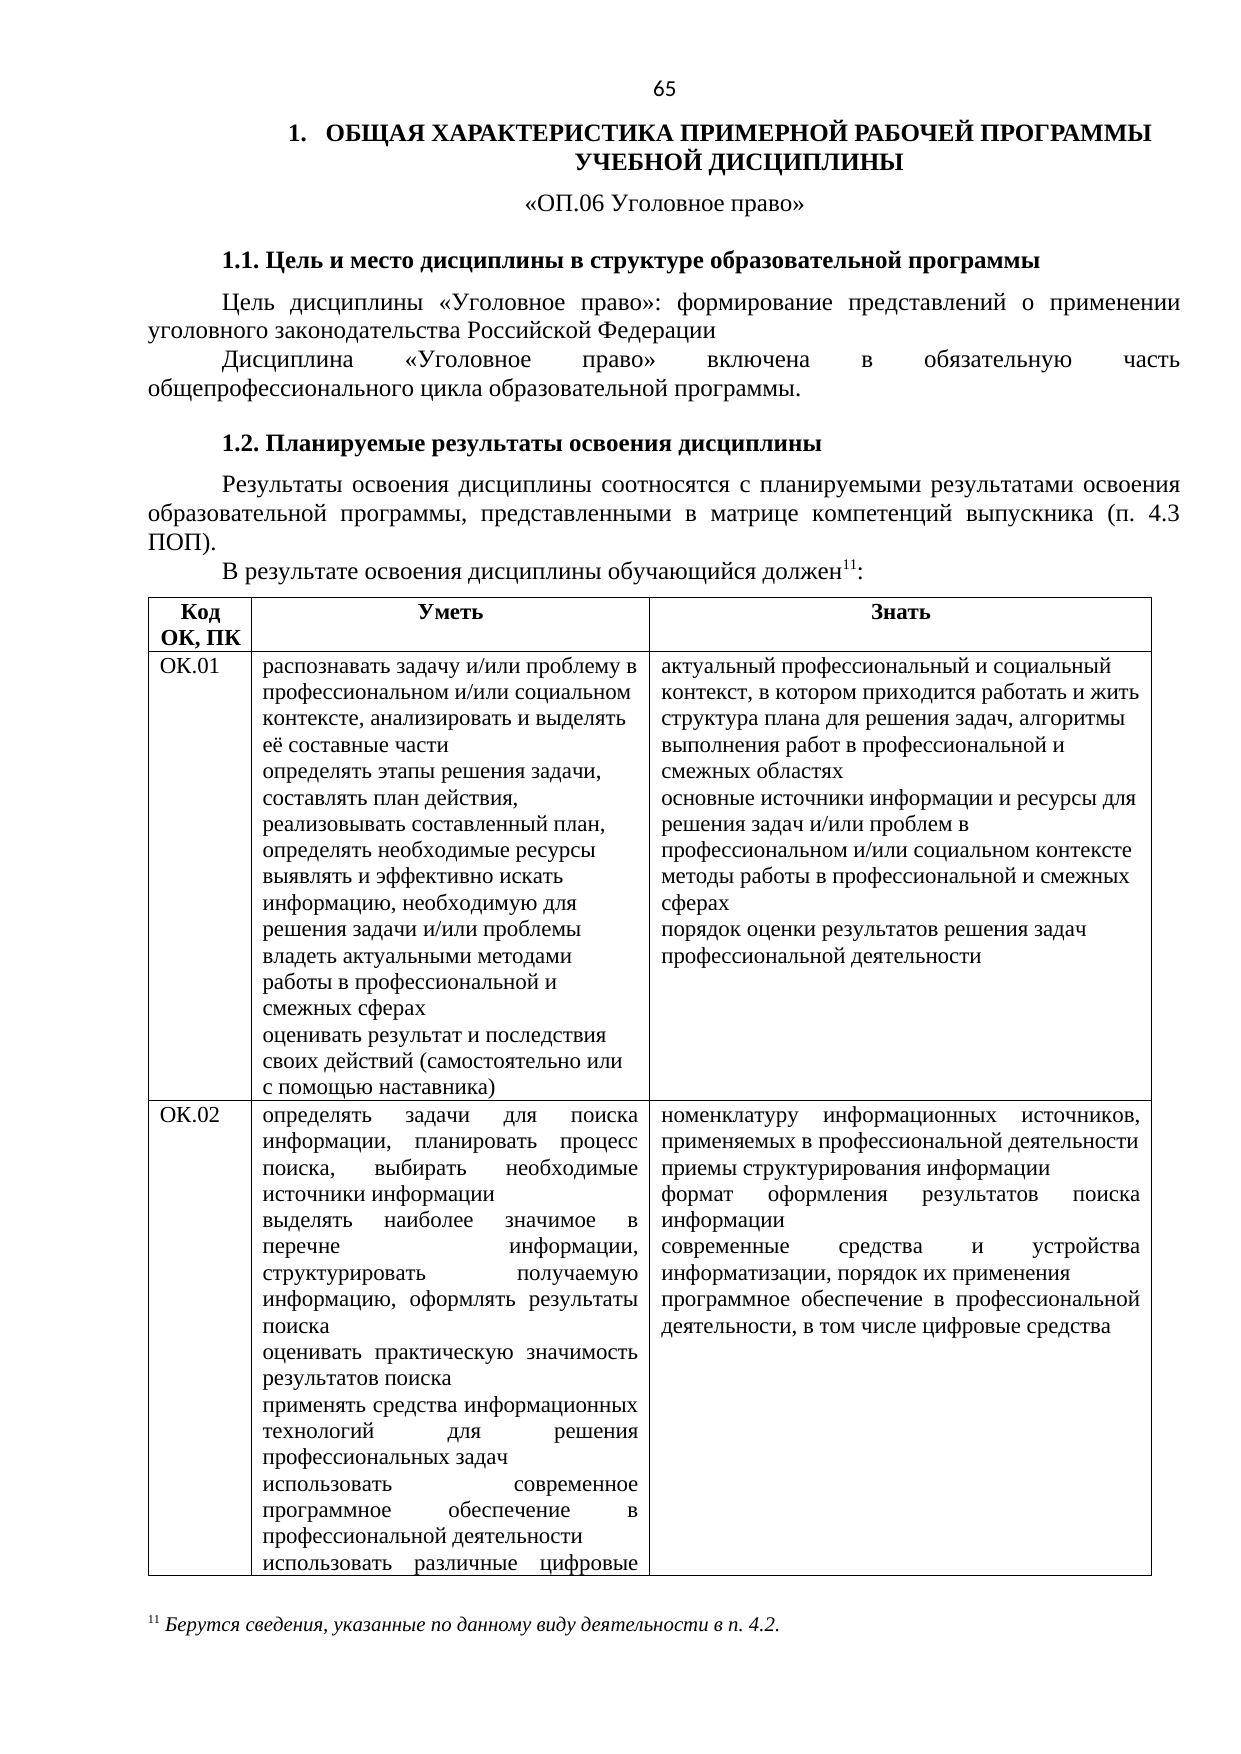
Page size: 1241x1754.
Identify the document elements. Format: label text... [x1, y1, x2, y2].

table_cell распознавать задачу и/или проблему в профессиональном и/или социальном контексте, анализировать и выделять её составные части определять этапы решения задачи, составлять план действия, реализовывать составленный план, определять необходимые ресурсы выявлять и эффективно искать информацию, необходимую для решения задачи и/или проблемы владеть актуальными методами работы в профессиональной и смежных сферах оценивать результат и последствия своих действий (самостоятельно или с помощью наставника) [252, 652, 649, 1100]
table_header Код ОК, ПК [149, 598, 251, 651]
text Цель дисциплины «Уголовное право»: формирование представлений о применении уголовного законодательства Российской Федерации [148, 287, 1181, 344]
table_cell актуальный профессиональный и социальный контекст, в котором приходится работать и жить структура плана для решения задач, алгоритмы выполнения работ в профессиональной и смежных областях основные источники информации и ресурсы для решения задач и/или проблем в профессиональном и/или социальном контексте методы работы в профессиональной и смежных сферах порядок оценки результатов решения задач профессиональной деятельности [650, 652, 1151, 1100]
table_header Уметь [252, 598, 649, 651]
text 1.1. Цель и место дисциплины в структуре образовательной программы [148, 246, 1181, 274]
text 1.2. Планируемые результаты освоения дисциплины [148, 428, 1181, 457]
text «ОП.06 Уголовное право» [148, 188, 1181, 217]
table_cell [650, 1101, 1151, 1575]
table_cell ОК.02 [149, 1101, 251, 1575]
list Общая характеристика ПРИМЕРНОЙ РАБОЧЕЙ ПРОГРАММЫ УЧЕБНОЙ ДИСЦИПЛИНЫ [259, 118, 1181, 176]
text В результате освоения дисциплины обучающийся должен: [148, 556, 1181, 584]
text Дисциплина «Уголовное право» включена в обязательную часть общепрофессионального цикла образовательной программы. [148, 344, 1181, 402]
table_header Знать [650, 598, 1151, 651]
table_cell ОК.01 [149, 652, 251, 1100]
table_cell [252, 1101, 649, 1575]
text Результаты освоения дисциплины соотносятся с планируемыми результатами освоения образовательной программы, представленными в матрице компетенций выпускника (п. 4.3 ПОП). [148, 469, 1181, 556]
